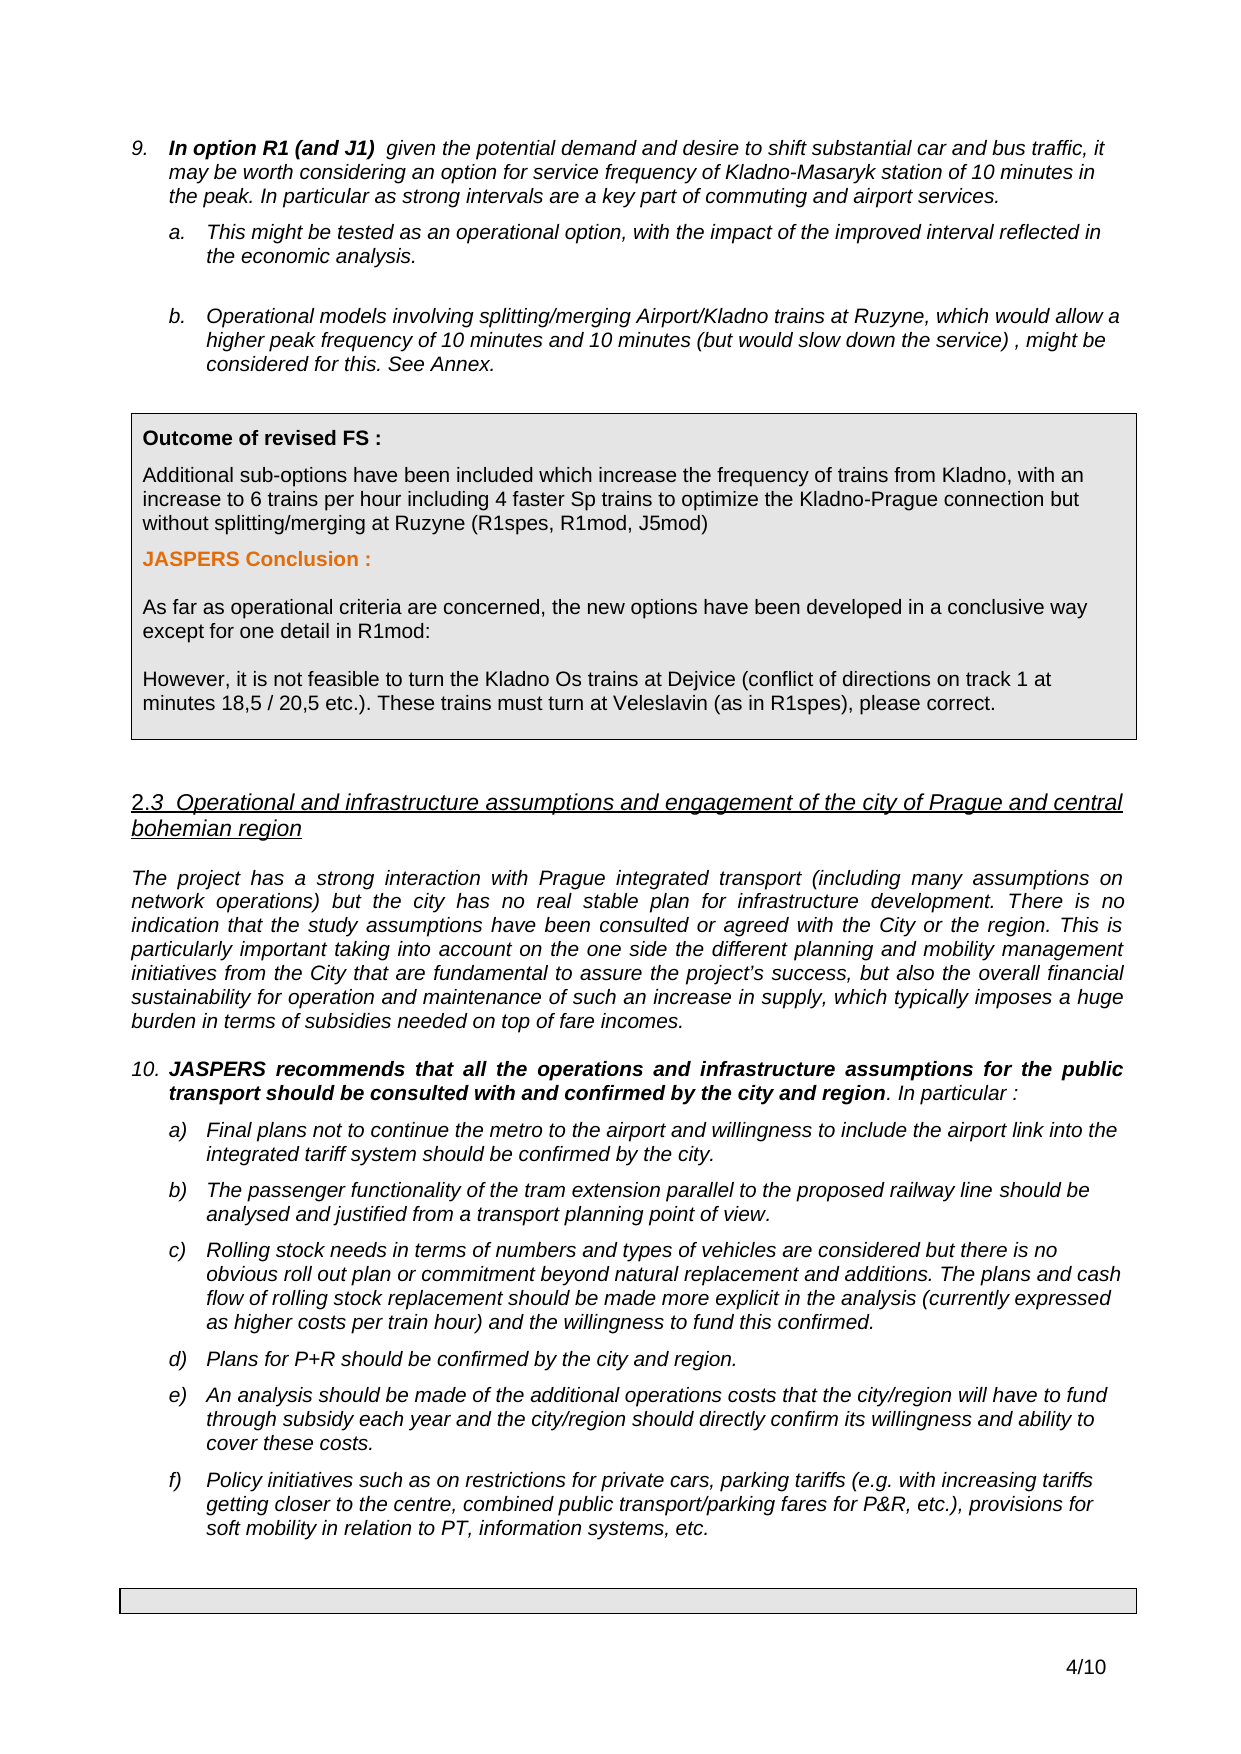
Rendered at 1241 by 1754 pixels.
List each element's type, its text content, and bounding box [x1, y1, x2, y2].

table_header Outcome of revised FS : Additional sub-options have been included which increase the frequency of trains from Kladno, with an increase to 6 trains per hour including 4 faster Sp trains to optimize the Kladno-Prague connection but without splitting/merging at Ruzyne (R1spes, R1mod, J5mod) JASPERS Conclusion : As far as operational criteria are concerned, the new options have been developed in a conclusive way except for one detail in R1mod: However, it is not feasible to turn the Kladno Os trains at Dejvice (conflict of directions on track 1 at minutes 18,5 / 20,5 etc.). These trains must turn at Veleslavin (as in R1spes), please correct. [132, 414, 1136, 739]
list Final plans not to continue the metro to the airport and willingness to include the airport link into the integrated tariff system should be confirmed by the city. [169, 1117, 1125, 1165]
text 2.3 Operational and infrastructure assumptions and engagement of the city of Prague and central bohemian region [131, 789, 1125, 841]
list Rolling stock needs in terms of numbers and types of vehicles are considered but there is no obvious roll out plan or commitment beyond natural replacement and additions. The plans and cash flow of rolling stock replacement should be made more explicit in the analysis (currently expressed as higher costs per train hour) and the willingness to fund this confirmed. [169, 1238, 1125, 1334]
list This might be tested as an operational option, with the impact of the improved interval reflected in the economic analysis. [169, 220, 1125, 268]
list Policy initiatives such as on restrictions for private cars, parking tariffs (e.g. with increasing tariffs getting closer to the centre, combined public transport/parking fares for P&R, etc.), provisions for soft mobility in relation to PT, information systems, etc. [169, 1467, 1125, 1539]
list Operational models involving splitting/merging Airport/Kladno trains at Ruzyne, which would allow a higher peak frequency of 10 minutes and 10 minutes (but would slow down the service) , might be considered for this. See Annex. [169, 304, 1125, 376]
list The passenger functionality of the tram extension parallel to the proposed railway line should be analysed and justified from a transport planning point of view. [169, 1178, 1125, 1226]
list JASPERS recommends that all the operations and infrastructure assumptions for the public transport should be consulted with and confirmed by the city and region. In particular : [131, 1057, 1125, 1105]
list Plans for P+R should be confirmed by the city and region. [169, 1347, 1125, 1371]
list In option R1 (and J1) given the potential demand and desire to shift substantial car and bus traffic, it may be worth considering an option for service frequency of Kladno-Masaryk station of 10 minutes in the peak. In particular as strong intervals are a key part of commuting and airport services. [131, 136, 1125, 207]
list An analysis should be made of the additional operations costs that the city/region will have to fund through subsidy each year and the city/region should directly confirm its willingness and ability to cover these costs. [169, 1383, 1125, 1455]
table_header [121, 1589, 1136, 1613]
text The project has a strong interaction with Prague integrated transport (including many assumptions on network operations) but the city has no real stable plan for infrastructure development. There is no indication that the study assumptions have been consulted or agreed with the City or the region. This is particularly important taking into account on the one side the different planning and mobility management initiatives from the City that are fundamental to assure the project’s success, but also the overall financial sustainability for operation and maintenance of such an increase in supply, which typically imposes a huge burden in terms of subsidies needed on top of fare incomes. [131, 865, 1125, 1033]
